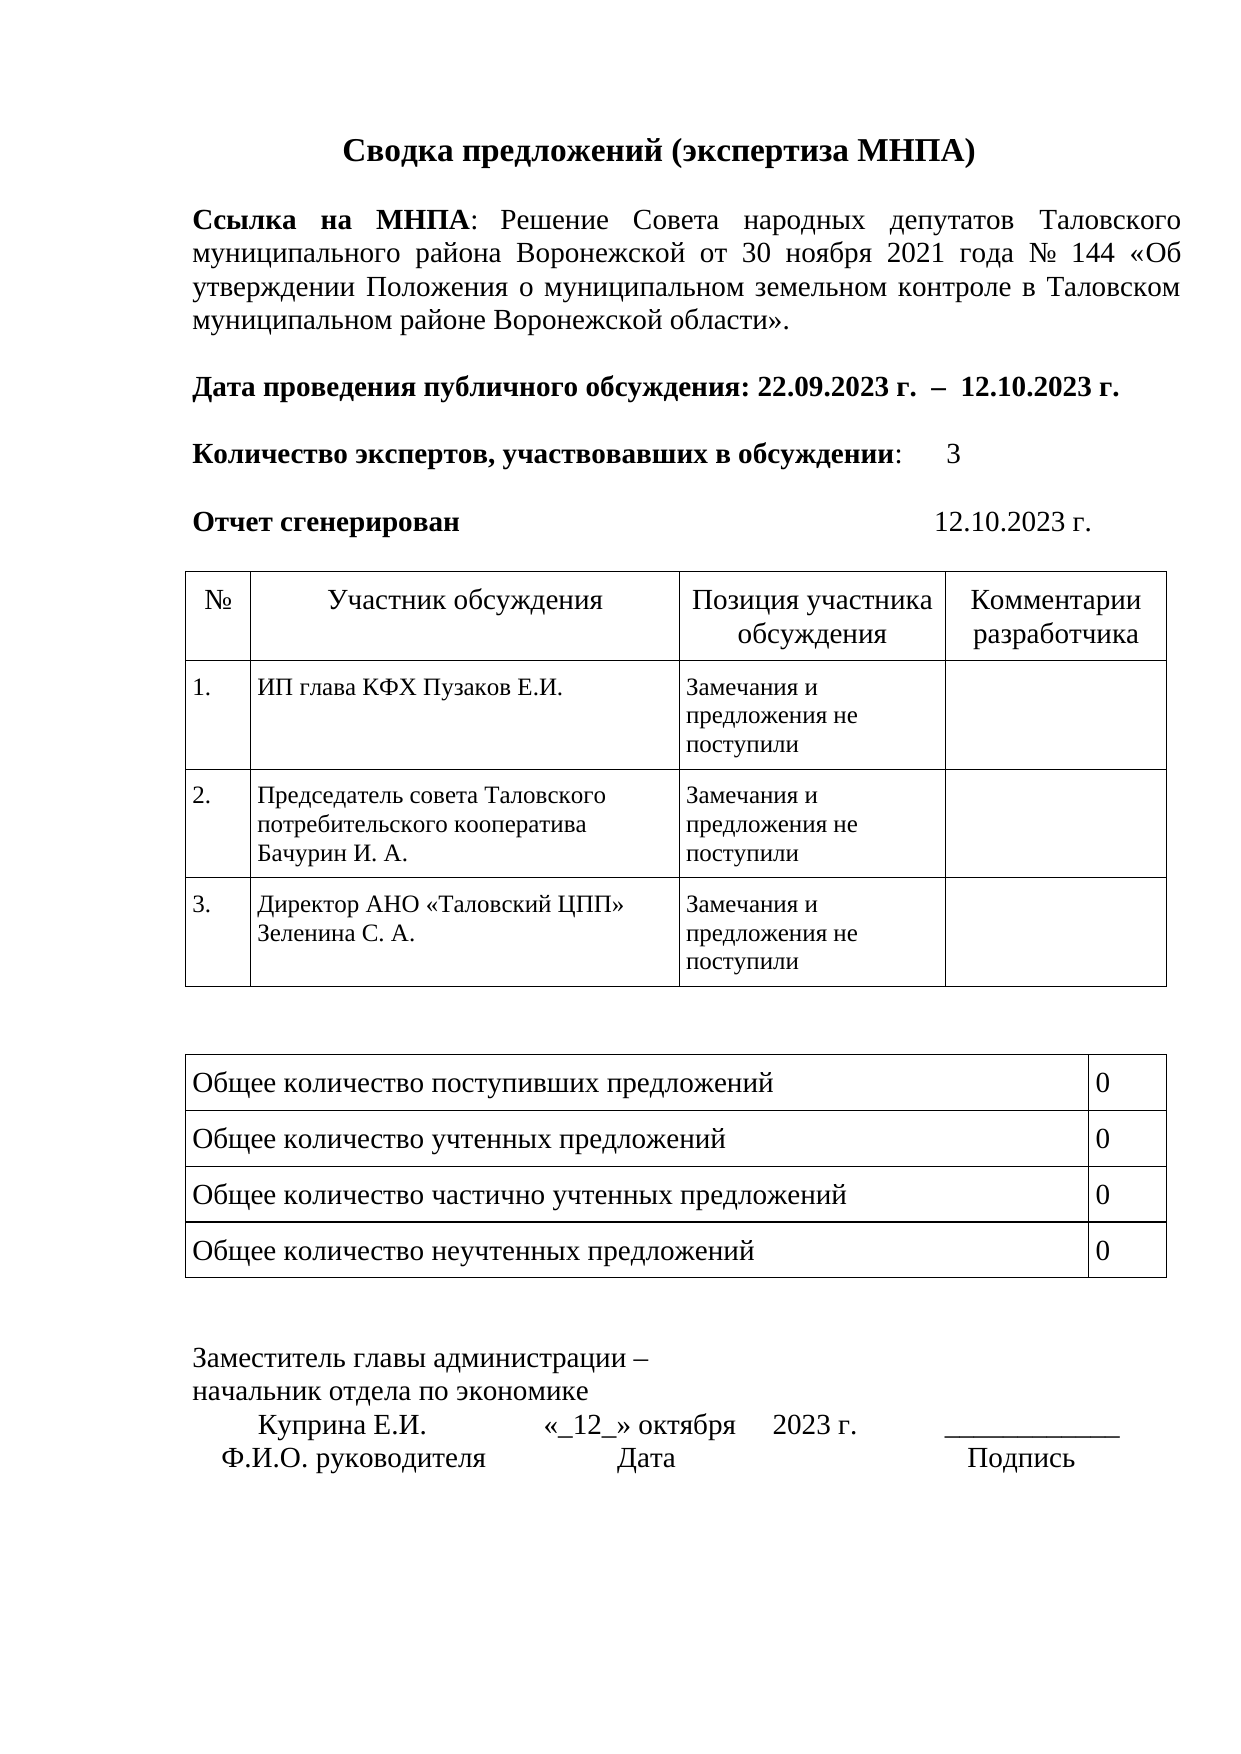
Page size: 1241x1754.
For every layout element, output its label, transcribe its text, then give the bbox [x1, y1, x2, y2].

table_header Участник обсуждения [251, 572, 679, 660]
table_cell ИП глава КФХ Пузаков Е.И. [251, 661, 679, 769]
table_cell Общее количество частично учтенных предложений [186, 1167, 1088, 1221]
table_cell Общее количество неучтенных предложений [186, 1223, 1088, 1277]
text Заместитель главы администрации – [192, 1340, 1181, 1373]
table_cell Председатель совета Таловского потребительского кооператива Бачурин И. А. [251, 770, 679, 877]
table_header Общее количество поступивших предложений [186, 1055, 1088, 1110]
table_cell Общее количество учтенных предложений [186, 1111, 1088, 1166]
table_cell [946, 770, 1166, 877]
table_header Позиция участника обсуждения [680, 572, 945, 660]
text Куприна Е.И. «_12_» октября 2023 г. ____________ [192, 1407, 1181, 1440]
text Отчет сгенерирован 12.10.2023 г. [192, 504, 1181, 537]
text начальник отдела по экономике [192, 1373, 1181, 1407]
table_cell 0 [1089, 1111, 1166, 1166]
text Количество экспертов, участвовавших в обсуждении: 3 [192, 437, 1181, 470]
text Ссылка на МНПА: Решение Совета народных депутатов Таловского муниципального района Воронежской от 30 ноября 2021 года № 144 «Об утверждении Положения о муниципальном земельном контроле в Таловском муниципальном районе Воронежской области». [192, 202, 1181, 336]
table_cell 0 [1089, 1167, 1166, 1221]
text Ф.И.О. руководителя Дата Подпись [192, 1440, 1181, 1474]
table_cell 0 [1089, 1223, 1166, 1277]
table_cell 2. [186, 770, 250, 877]
table_header Комментарии разработчика [946, 572, 1166, 660]
table_cell Директор АНО «Таловский ЦПП» Зеленина С. А. [251, 878, 679, 986]
table_cell Замечания и предложения не поступили [680, 770, 945, 877]
table_cell [946, 878, 1166, 986]
table_cell 3. [186, 878, 250, 986]
table_header 0 [1089, 1055, 1166, 1110]
table_cell Замечания и предложения не поступили [680, 878, 945, 986]
table_cell [946, 661, 1166, 769]
table_cell Замечания и предложения не поступили [680, 661, 945, 769]
text Дата проведения публичного обсуждения: 22.09.2023 г. – 12.10.2023 г. [192, 369, 1181, 403]
text Сводка предложений (экспертиза МНПА) [133, 130, 1181, 168]
table_header № [186, 572, 250, 660]
table_cell 1. [186, 661, 250, 769]
